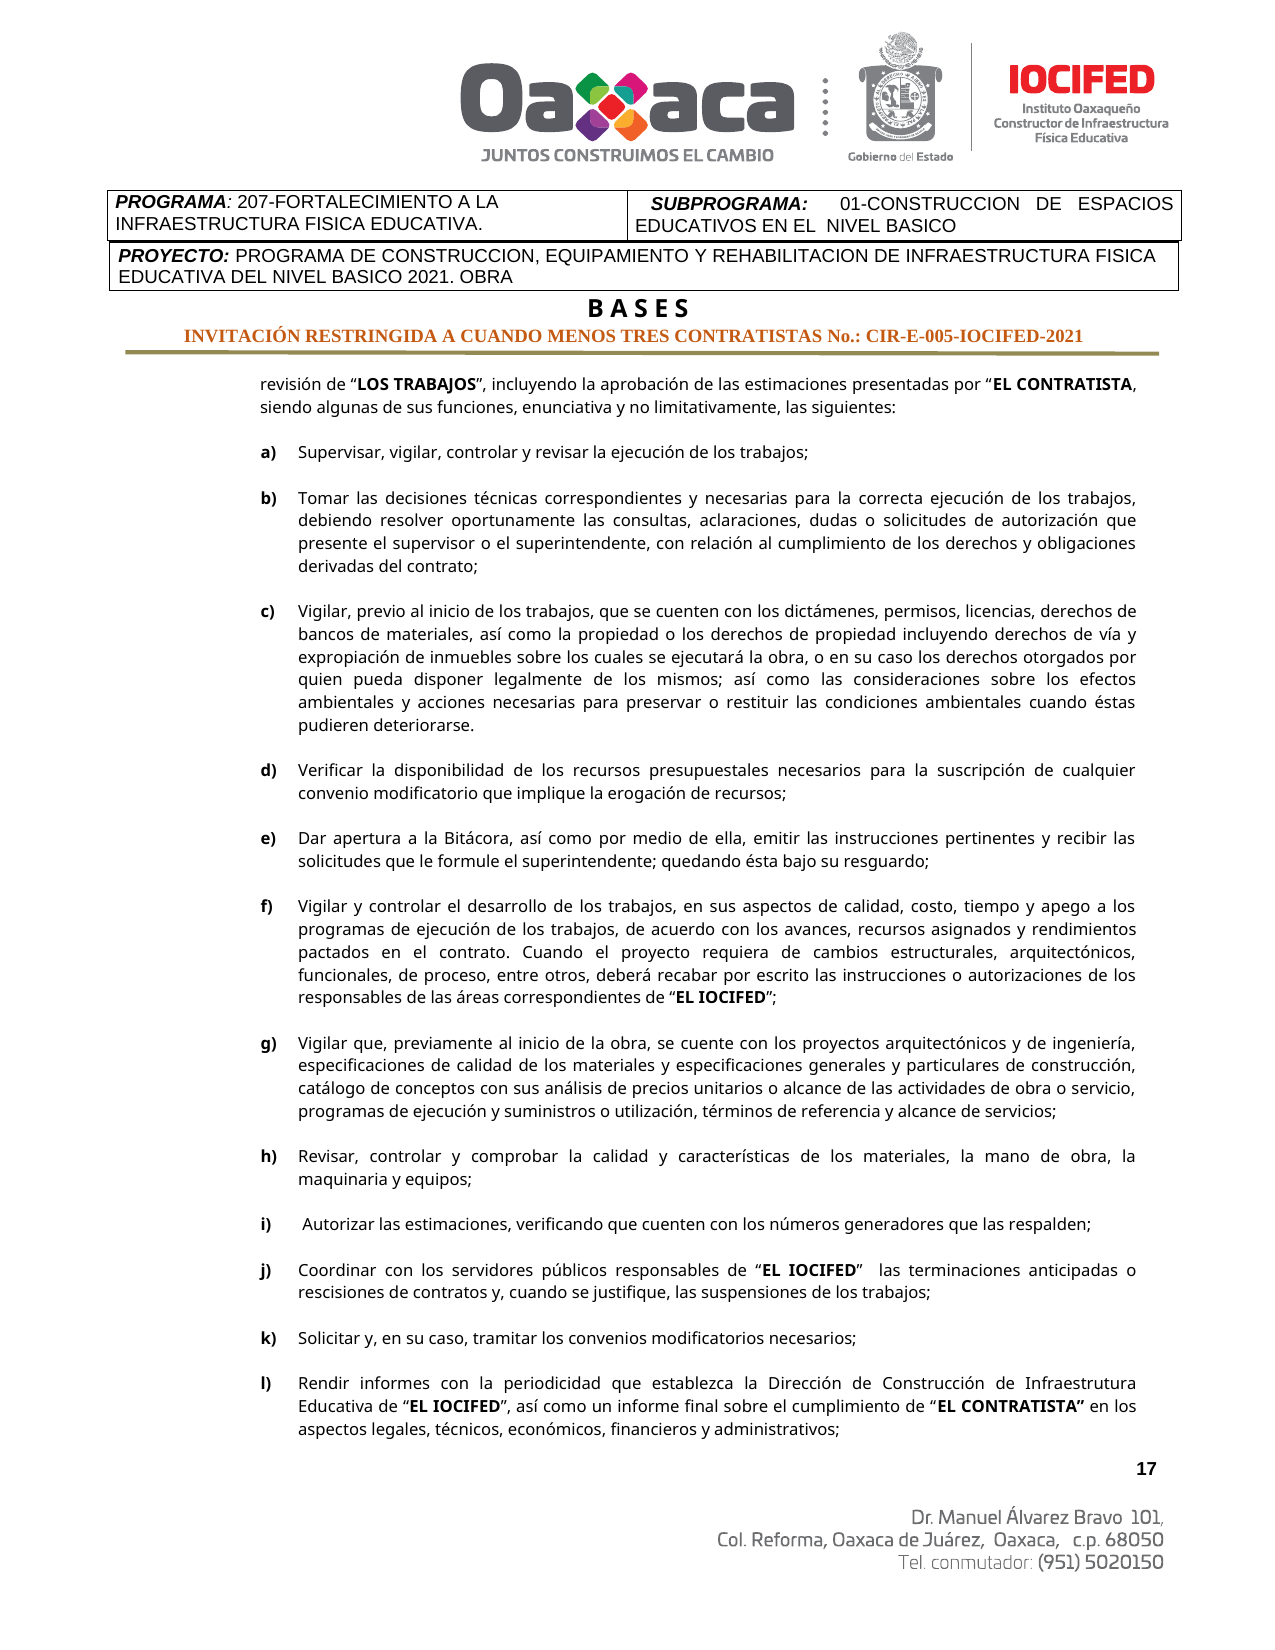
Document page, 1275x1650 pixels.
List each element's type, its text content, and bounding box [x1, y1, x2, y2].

list Supervisar, vigilar, controlar y revisar la ejecución de los trabajos; [260, 441, 1137, 464]
list Vigilar que, previamente al inicio de la obra, se cuente con los proyectos arquitectónicos y de ingeniería, especificaciones de calidad de los materiales y especificaciones generales y particulares de construcción, catálogo de conceptos con sus análisis de precios unitarios o alcance de las actividades de obra o servicio, programas de ejecución y suministros o utilización, términos de referencia y alcance de servicios; [260, 1031, 1137, 1122]
list Autorizar las estimaciones, verificando que cuenten con los números generadores que las respalden; [260, 1213, 1137, 1236]
list Rendir informes con la periodicidad que establezca la Dirección de Construcción de Infraestrutura Educativa de “EL IOCIFED”, así como un informe final sobre el cumplimiento de “EL CONTRATISTA” en los aspectos legales, técnicos, económicos, financieros y administrativos; [260, 1372, 1137, 1440]
list Verificar la disponibilidad de los recursos presupuestales necesarios para la suscripción de cualquier convenio modificatorio que implique la erogación de recursos; [260, 759, 1137, 804]
list Vigilar y controlar el desarrollo de los trabajos, en sus aspectos de calidad, costo, tiempo y apego a los programas de ejecución de los trabajos, de acuerdo con los avances, recursos asignados y rendimientos pactados en el contrato. Cuando el proyecto requiera de cambios estructurales, arquitectónicos, funcionales, de proceso, entre otros, deberá recabar por escrito las instrucciones o autorizaciones de los responsables de las áreas correspondientes de “EL IOCIFED”; [260, 895, 1137, 1009]
list Revisar, controlar y comprobar la calidad y características de los materiales, la mano de obra, la maquinaria y equipos; [260, 1145, 1137, 1190]
list Vigilar, previo al inicio de los trabajos, que se cuenten con los dictámenes, permisos, licencias, derechos de bancos de materiales, así como la propiedad o los derechos de propiedad incluyendo derechos de vía y expropiación de inmuebles sobre los cuales se ejecutará la obra, o en su caso los derechos otorgados por quien pueda disponer legalmente de los mismos; así como las consideraciones sobre los efectos ambientales y acciones necesarias para preservar o restituir las condiciones ambientales cuando éstas pudieren deteriorarse. [260, 600, 1137, 736]
list Solicitar y, en su caso, tramitar los convenios modificatorios necesarios; [260, 1327, 1137, 1349]
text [118, 373, 1137, 418]
list Coordinar con los servidores públicos responsables de “EL IOCIFED” las terminaciones anticipadas o rescisiones de contratos y, cuando se justifique, las suspensiones de los trabajos; [260, 1258, 1137, 1304]
list Tomar las decisiones técnicas correspondientes y necesarias para la correcta ejecución de los trabajos, debiendo resolver oportunamente las consultas, aclaraciones, dudas o solicitudes de autorización que presente el supervisor o el superintendente, con relación al cumplimiento de los derechos y obligaciones derivadas del contrato; [260, 486, 1137, 577]
list Dar apertura a la Bitácora, así como por medio de ella, emitir las instrucciones pertinentes y recibir las solicitudes que le formule el superintendente; quedando ésta bajo su resguardo; [260, 827, 1137, 872]
